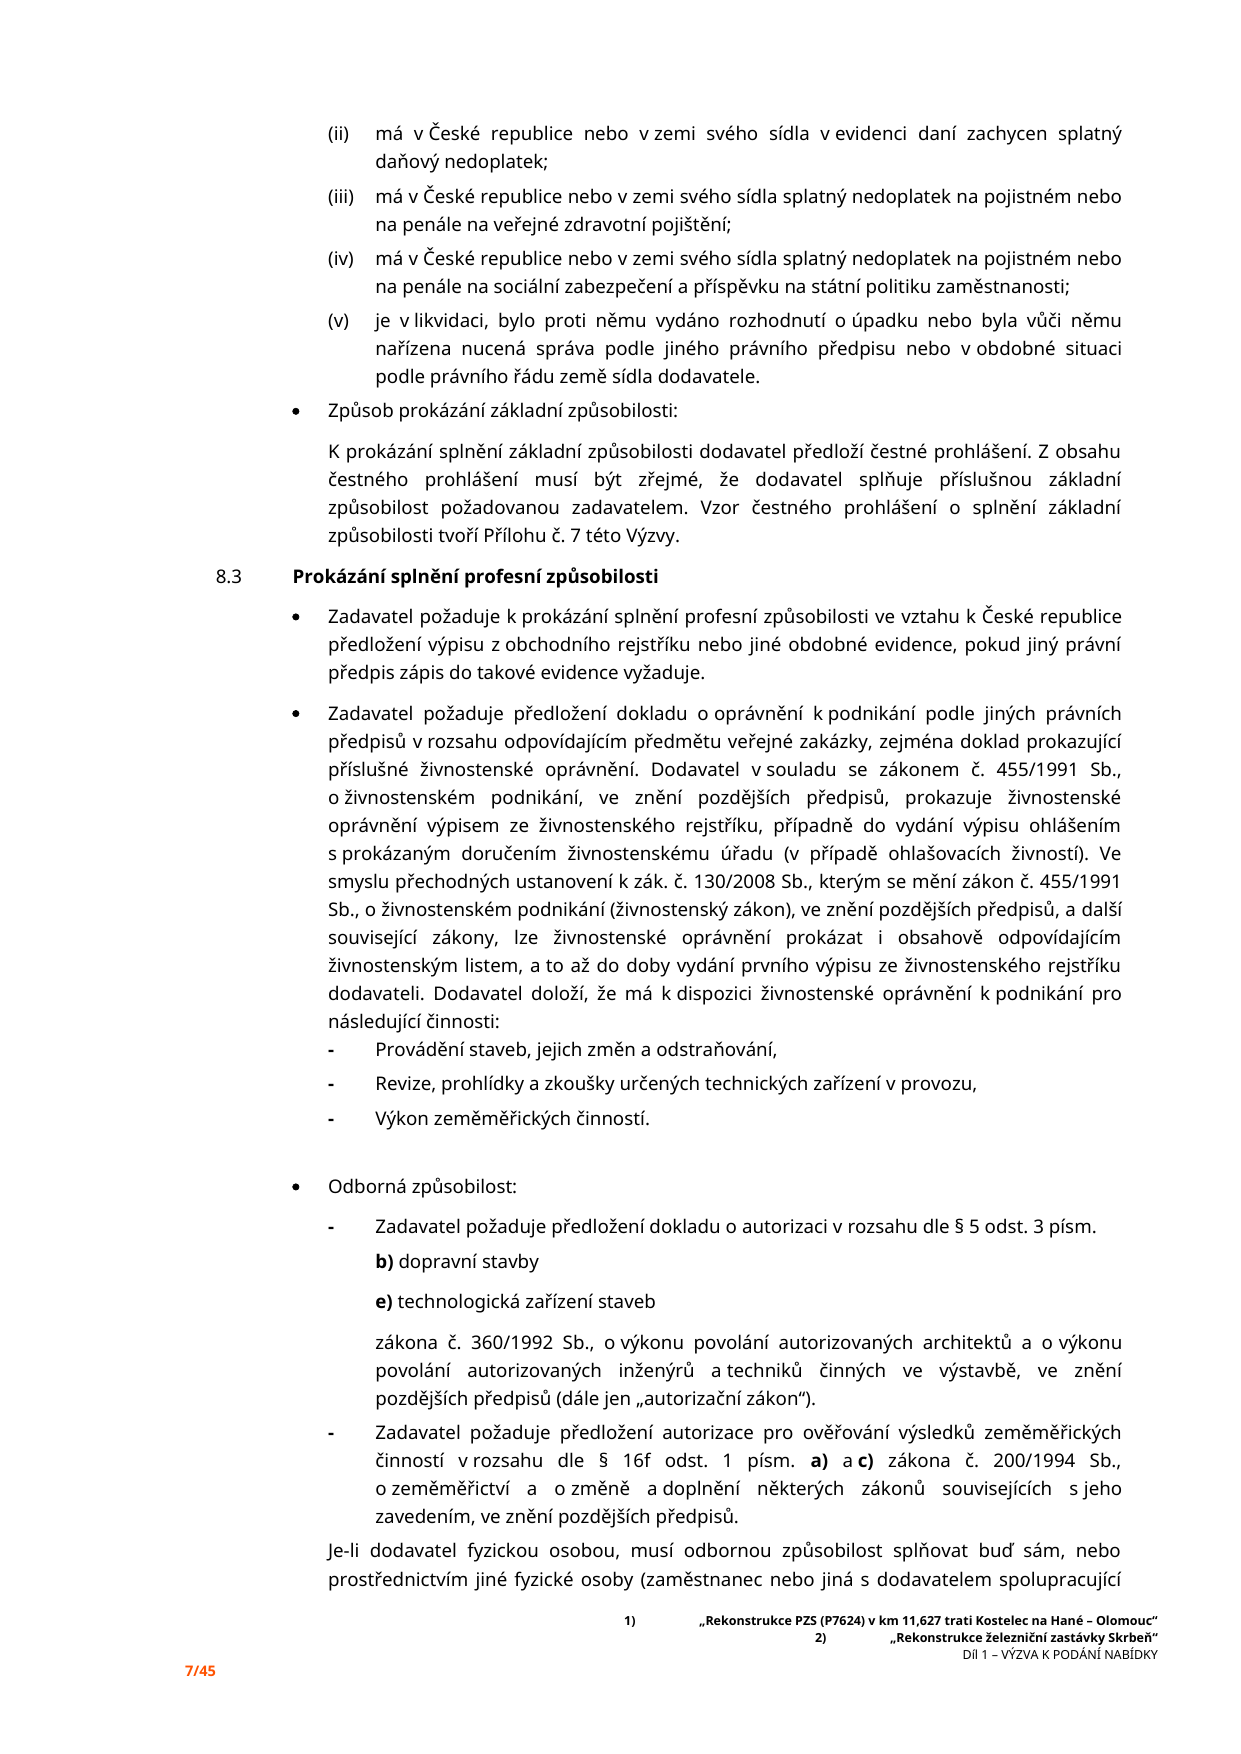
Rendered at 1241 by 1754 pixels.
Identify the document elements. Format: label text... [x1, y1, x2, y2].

text Zadavatel požaduje předložení dokladu o oprávnění k podnikání podle jiných právních předpisů v rozsahu odpovídajícím předmětu veřejné zakázky, zejména doklad prokazující příslušné živnostenské oprávnění. Dodavatel v souladu se zákonem č. 455/1991 Sb., o živnostenském podnikání, ve znění pozdějších předpisů, prokazuje živnostenské oprávnění výpisem ze živnostenského rejstříku, případně do vydání výpisu ohlášením s prokázaným doručením živnostenskému úřadu (v případě ohlašovacích živností). Ve smyslu přechodných ustanovení k zák. č. 130/2008 Sb., kterým se mění zákon č. 455/1991 Sb., o živnostenském podnikání (živnostenský zákon), ve znění pozdějších předpisů, a další související zákony, lze živnostenské oprávnění prokázat i obsahově odpovídajícím živnostenským listem, a to až do doby vydání prvního výpisu ze živnostenského rejstříku dodavateli. Dodavatel doloží, že má k dispozici živnostenské oprávnění k podnikání pro následující činnosti: [292, 700, 1122, 1034]
text Zadavatel požaduje k prokázání splnění profesní způsobilosti ve vztahu k České republice předložení výpisu z obchodního rejstříku nebo jiné obdobné evidence, pokud jiný právní předpis zápis do takové evidence vyžaduje. [292, 603, 1122, 685]
text má v České republice nebo v zemi svého sídla splatný nedoplatek na pojistném nebo na penále na sociální zabezpečení a příspěvku na státní politiku zaměstnanosti; [328, 245, 1122, 299]
text Zadavatel požaduje předložení dokladu o autorizaci v rozsahu dle § 5 odst. 3 písm. [328, 1214, 1122, 1239]
list e) technologická zařízení staveb [339, 1289, 1122, 1314]
text K prokázání splnění základní způsobilosti dodavatel předloží čestné prohlášení. Z obsahu čestného prohlášení musí být zřejmé, že dodavatel splňuje příslušnou základní způsobilost požadovanou zadavatelem. Vzor čestného prohlášení o splnění základní způsobilosti tvoří Přílohu č. 7 této Výzvy. [328, 438, 1122, 548]
text Revize, prohlídky a zkoušky určených technických zařízení v provozu, [328, 1071, 1122, 1096]
list b) dopravní stavby [339, 1248, 1122, 1274]
text Odborná způsobilost: [292, 1173, 1122, 1199]
text má v České republice nebo v zemi svého sídla splatný nedoplatek na pojistném nebo na penále na veřejné zdravotní pojištění; [328, 183, 1122, 236]
text Způsob prokázání základní způsobilosti: [292, 398, 1122, 423]
text je v likvidaci, bylo proti němu vydáno rozhodnutí o úpadku nebo byla vůči němu nařízena nucená správa podle jiného právního předpisu nebo v obdobné situaci podle právního řádu země sídla dodavatele. [328, 307, 1122, 389]
text Prokázání splnění profesní způsobilosti [216, 563, 1122, 588]
text Zadavatel požaduje předložení autorizace pro ověřování výsledků zeměměřických činností v rozsahu dle § 16f odst. 1 písm. a) a c) zákona č. 200/1994 Sb., o zeměměřictví a o změně a doplnění některých zákonů souvisejících s jeho zavedením, ve znění pozdějších předpisů. [328, 1419, 1122, 1529]
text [328, 1538, 1122, 1591]
list zákona č. 360/1992 Sb., o výkonu povolání autorizovaných architektů a o výkonu povolání autorizovaných inženýrů a techniků činných ve výstavbě, ve znění pozdějších předpisů (dále jen „autorizační zákon“). [375, 1329, 1122, 1411]
text Provádění staveb, jejich změn a odstraňování, [328, 1036, 1122, 1062]
text Výkon zeměměřických činností. [328, 1105, 1122, 1130]
text má v České republice nebo v zemi svého sídla v evidenci daní zachycen splatný daňový nedoplatek; [328, 121, 1122, 174]
